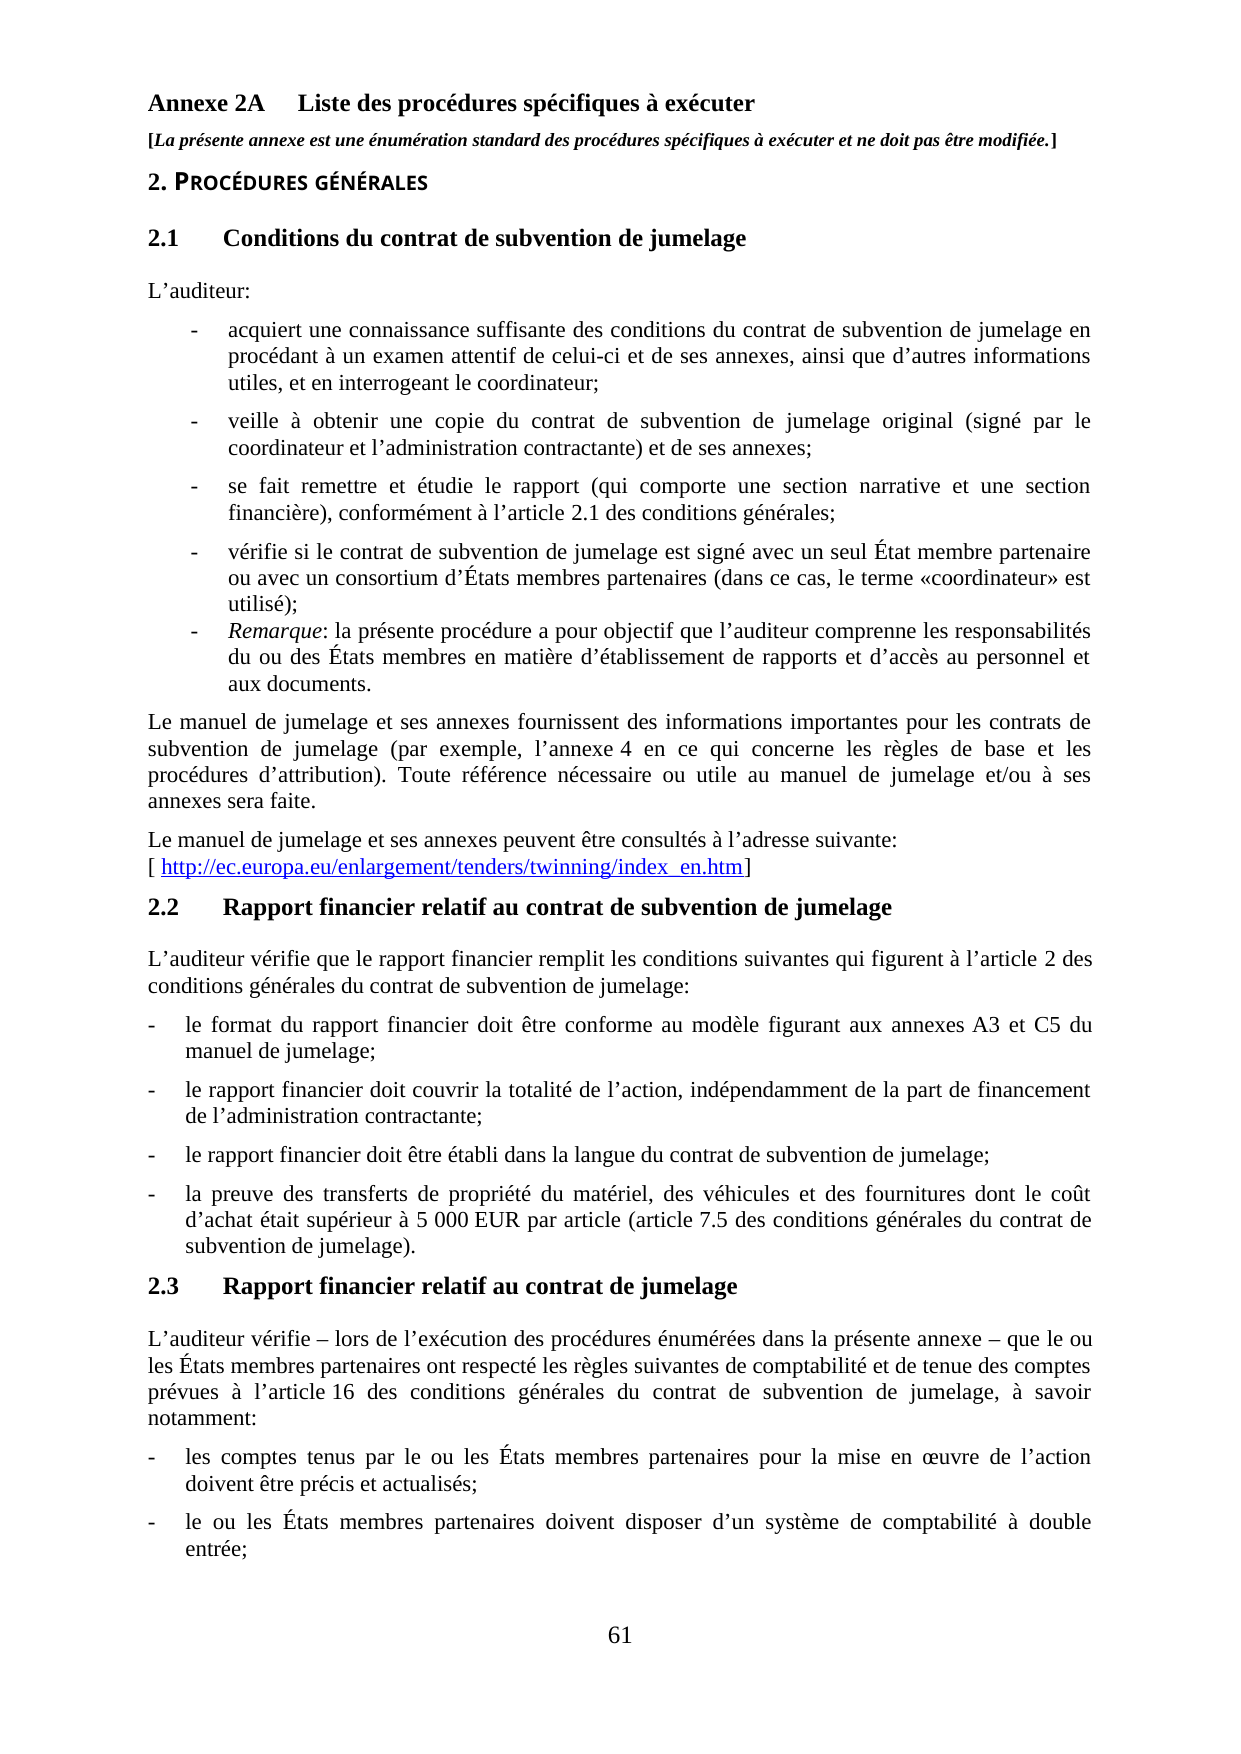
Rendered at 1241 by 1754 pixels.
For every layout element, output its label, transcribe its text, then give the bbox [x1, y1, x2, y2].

text - le rapport financier doit être établi dans la langue du contrat de subvention de jumelage; [148, 1141, 1093, 1167]
text - le rapport financier doit couvrir la totalité de l’action, indépendamment de la part de financement de l’administration contractante; [148, 1076, 1093, 1128]
list acquiert une connaissance suffisante des conditions du contrat de subvention de jumelage en procédant à un examen attentif de celui-ci et de ses annexes, ainsi que d’autres informations utiles, et en interrogeant le coordinateur; [190, 316, 1093, 395]
text 2.2 Rapport financier relatif au contrat de subvention de jumelage [148, 892, 1093, 920]
text - la preuve des transferts de propriété du matériel, des véhicules et des fournitures dont le coût d’achat était supérieur à 5 000 EUR par article (article 7.5 des conditions générales du contrat de subvention de jumelage). [148, 1180, 1093, 1259]
list Remarque: la présente procédure a pour objectif que l’auditeur comprenne les responsabilités du ou des États membres en matière d’établissement de rapports et d’accès au personnel et aux documents. [190, 617, 1093, 696]
list vérifie si le contrat de subvention de jumelage est signé avec un seul État membre partenaire ou avec un consortium d’États membres partenaires (dans ce cas, le terme «coordinateur» est utilisé); [190, 538, 1093, 617]
text L’auditeur vérifie que le rapport financier remplit les conditions suivantes qui figurent à l’article 2 des conditions générales du contrat de subvention de jumelage: [148, 945, 1093, 998]
text 2.1 Conditions du contrat de subvention de jumelage [148, 223, 1093, 252]
text Annexe 2A Liste des procédures spécifiques à exécuter [148, 88, 1093, 117]
text 2. Procédures générales [148, 163, 1093, 197]
text L’auditeur vérifie – lors de l’exécution des procédures énumérées dans la présente annexe – que le ou les États membres partenaires ont respecté les règles suivantes de comptabilité et de tenue des comptes prévues à l’article 16 des conditions générales du contrat de subvention de jumelage, à savoir notamment: [148, 1325, 1093, 1431]
text 2.3 Rapport financier relatif au contrat de jumelage [148, 1271, 1093, 1300]
text L’auditeur: [148, 277, 1093, 303]
text [ http://ec.europa.eu/enlargement/tenders/twinning/index_en.htm] [148, 853, 1093, 879]
list se fait remettre et étudie le rapport (qui comporte une section narrative et une section financière), conformément à l’article 2.1 des conditions générales; [190, 473, 1093, 525]
text Le manuel de jumelage et ses annexes fournissent des informations importantes pour les contrats de subvention de jumelage (par exemple, l’annexe 4 en ce qui concerne les règles de base et les procédures d’attribution). Toute référence nécessaire ou utile au manuel de jumelage et/ou à ses annexes sera faite. [148, 708, 1093, 814]
text Le manuel de jumelage et ses annexes peuvent être consultés à l’adresse suivante: [148, 826, 1093, 853]
list veille à obtenir une copie du contrat de subvention de jumelage original (signé par le coordinateur et l’administration contractante) et de ses annexes; [190, 407, 1093, 460]
text [La présente annexe est une énumération standard des procédures spécifiques à exécuter et ne doit pas être modifiée.] [148, 129, 1093, 151]
text - le format du rapport financier doit être conforme au modèle figurant aux annexes A3 et C5 du manuel de jumelage; [148, 1011, 1093, 1063]
text - le ou les États membres partenaires doivent disposer d’un système de comptabilité à double entrée; [148, 1508, 1093, 1561]
text - les comptes tenus par le ou les États membres partenaires pour la mise en œuvre de l’action doivent être précis et actualisés; [148, 1443, 1093, 1496]
